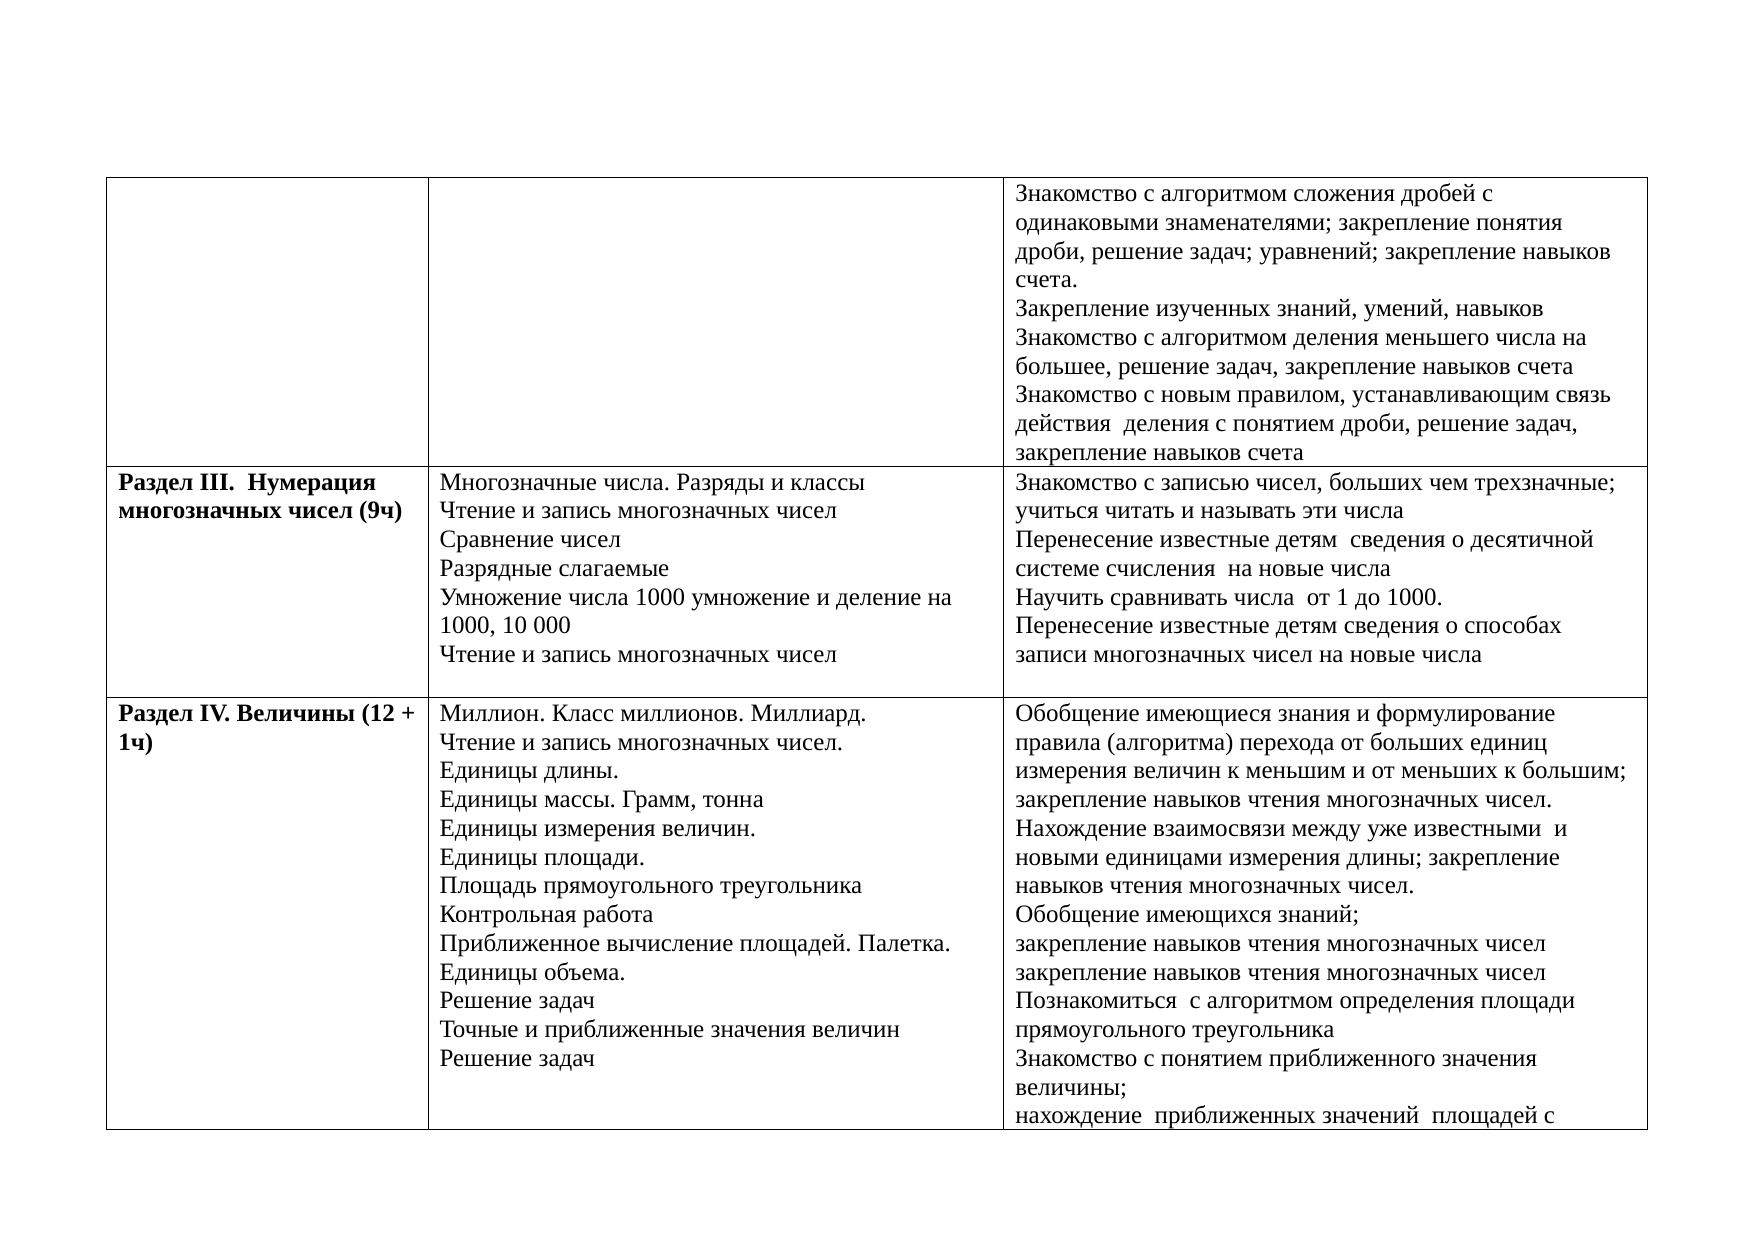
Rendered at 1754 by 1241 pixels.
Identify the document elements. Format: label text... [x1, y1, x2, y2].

table_cell Знакомство с записью чисел, больших чем трехзначные; учиться читать и называть эти числа Перенесение известные детям сведения о десятичной системе счисления на новые числа Научить сравнивать числа от 1 до 1000. Перенесение известные детям сведения о способах записи многозначных чисел на новые числа [1004, 467, 1647, 697]
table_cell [1004, 698, 1647, 1129]
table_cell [1004, 178, 1647, 466]
table_cell Многозначные числа. Разряды и классы Чтение и запись многозначных чисел Сравнение чисел Разрядные слагаемые Умножение числа 1000 умножение и деление на 1000, 10 000 Чтение и запись многозначных чисел [429, 467, 1003, 697]
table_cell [107, 178, 428, 466]
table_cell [429, 698, 1003, 1129]
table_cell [107, 698, 428, 1129]
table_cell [429, 178, 1003, 466]
table_cell Раздел III. Нумерация многозначных чисел (9ч) [107, 467, 428, 697]
